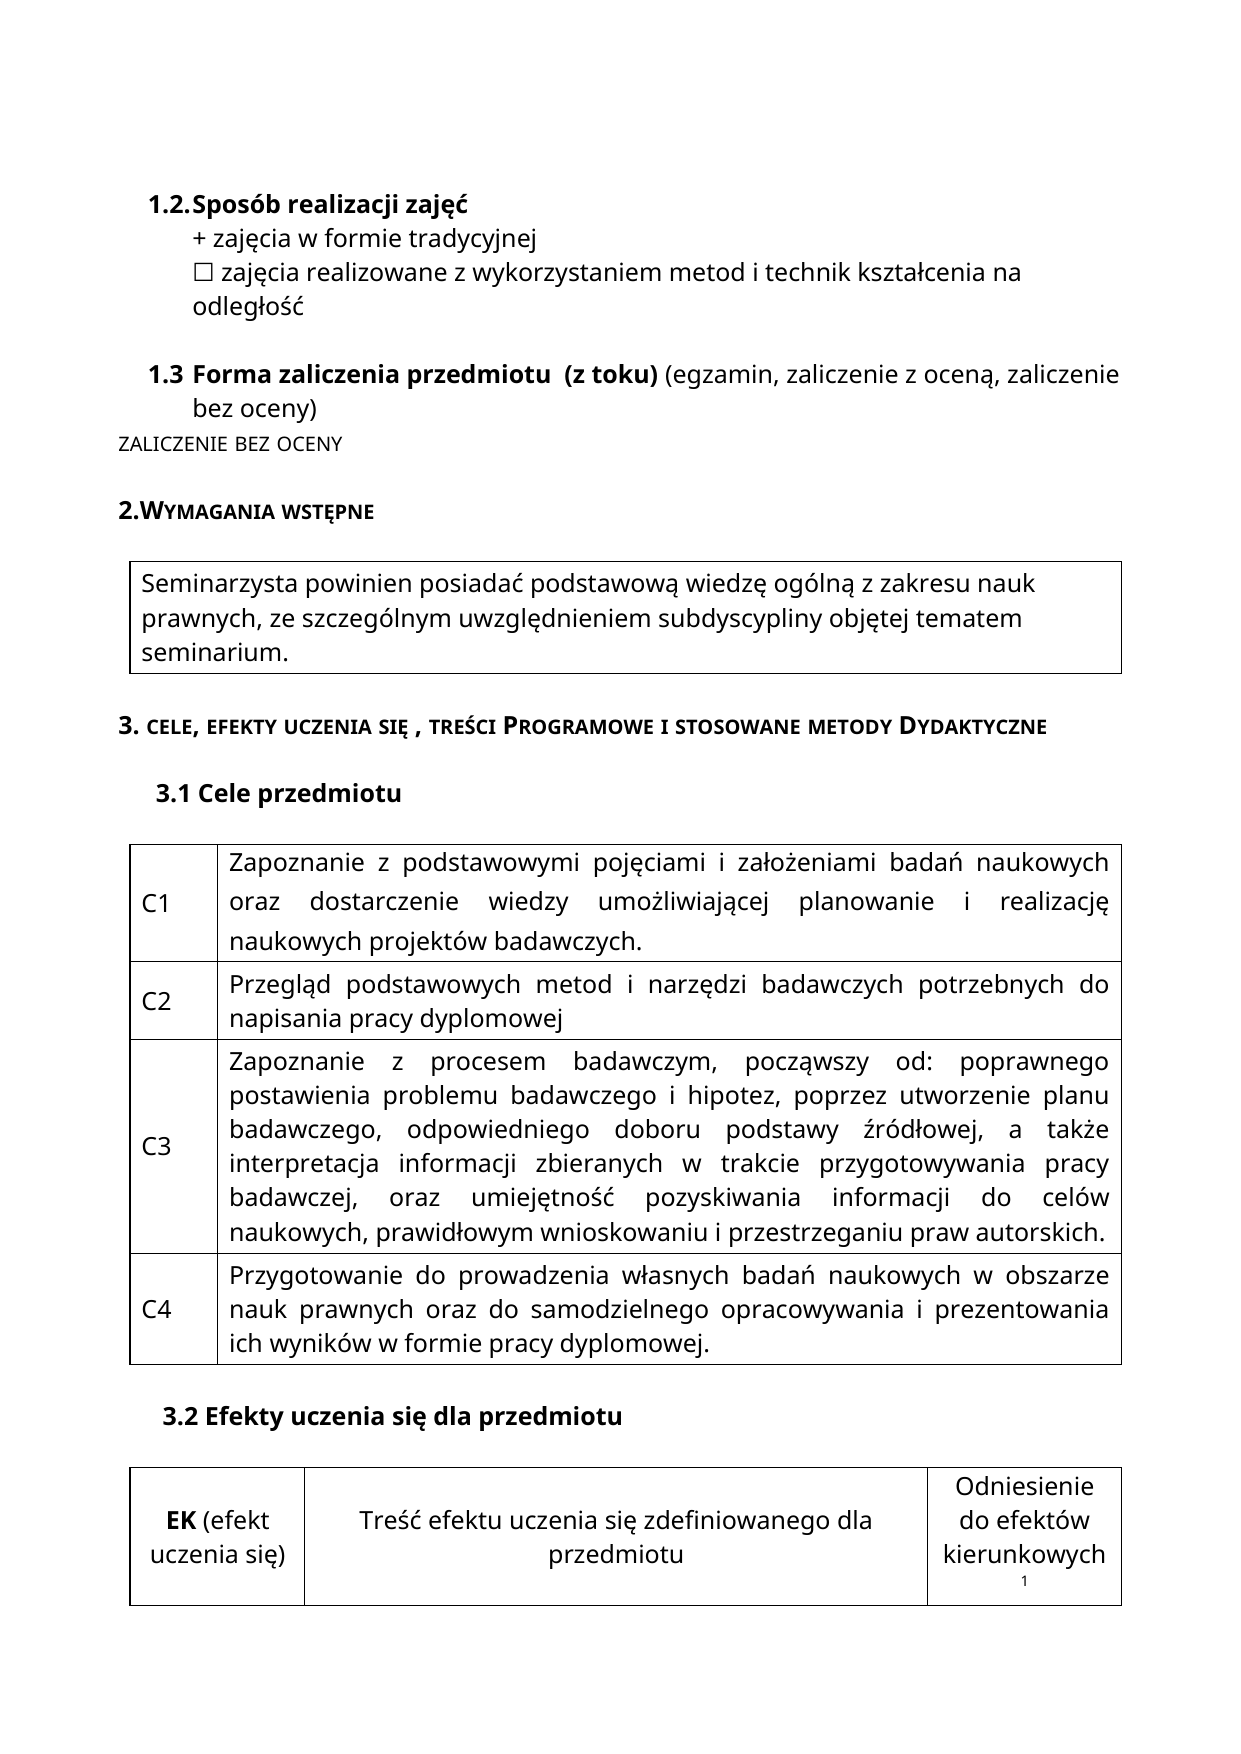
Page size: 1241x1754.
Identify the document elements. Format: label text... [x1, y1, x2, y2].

table_cell C2 [131, 962, 217, 1039]
text 3.2 Efekty uczenia się dla przedmiotu [162, 1399, 1122, 1433]
table_header EK (efekt uczenia się) [131, 1468, 304, 1604]
text 1.3 Forma zaliczenia przedmiotu (z toku) (egzamin, zaliczenie z oceną, zaliczenie bez oceny) [148, 357, 1122, 425]
table_cell C4 [131, 1254, 217, 1364]
text 1.2. Sposób realizacji zajęć [148, 186, 1122, 220]
table_header Odniesienie do efektów kierunkowych [928, 1468, 1121, 1604]
table_cell Przygotowanie do prowadzenia własnych badań naukowych w obszarze nauk prawnych oraz do samodzielnego opracowywania i prezentowania ich wyników w formie pracy dyplomowej. [218, 1254, 1121, 1364]
text + zajęcia w formie tradycyjnej [192, 220, 1122, 254]
table_cell Przegląd podstawowych metod i narzędzi badawczych potrzebnych do napisania pracy dyplomowej [218, 962, 1121, 1039]
table_header Treść efektu uczenia się zdefiniowanego dla przedmiotu [305, 1468, 927, 1604]
table_header Seminarzysta powinien posiadać podstawową wiedzę ogólną z zakresu nauk prawnych, ze szczególnym uwzględnieniem subdyscypliny objętej tematem seminarium. [131, 562, 1121, 672]
table_header C1 [131, 845, 217, 961]
text ☐ zajęcia realizowane z wykorzystaniem metod i technik kształcenia na odległość [192, 254, 1122, 322]
table_cell C3 [131, 1040, 217, 1252]
text zaliczenie bez oceny [118, 425, 1122, 459]
text 2.Wymagania wstępne [118, 493, 1122, 527]
table_cell Zapoznanie z procesem badawczym, począwszy od: poprawnego postawienia problemu badawczego i hipotez, poprzez utworzenie planu badawczego, odpowiedniego doboru podstawy źródłowej, a także interpretacja informacji zbieranych w trakcie przygotowywania pracy badawczej, oraz umiejętność pozyskiwania informacji do celów naukowych, prawidłowym wnioskowaniu i przestrzeganiu praw autorskich. [218, 1040, 1121, 1252]
text 3. cele, efekty uczenia się , treści Programowe i stosowane metody Dydaktyczne [118, 708, 1122, 742]
table_header Zapoznanie z podstawowymi pojęciami i założeniami badań naukowych oraz dostarczenie wiedzy umożliwiającej planowanie i realizację naukowych projektów badawczych. [218, 845, 1121, 961]
text 3.1 Cele przedmiotu [156, 776, 1122, 810]
